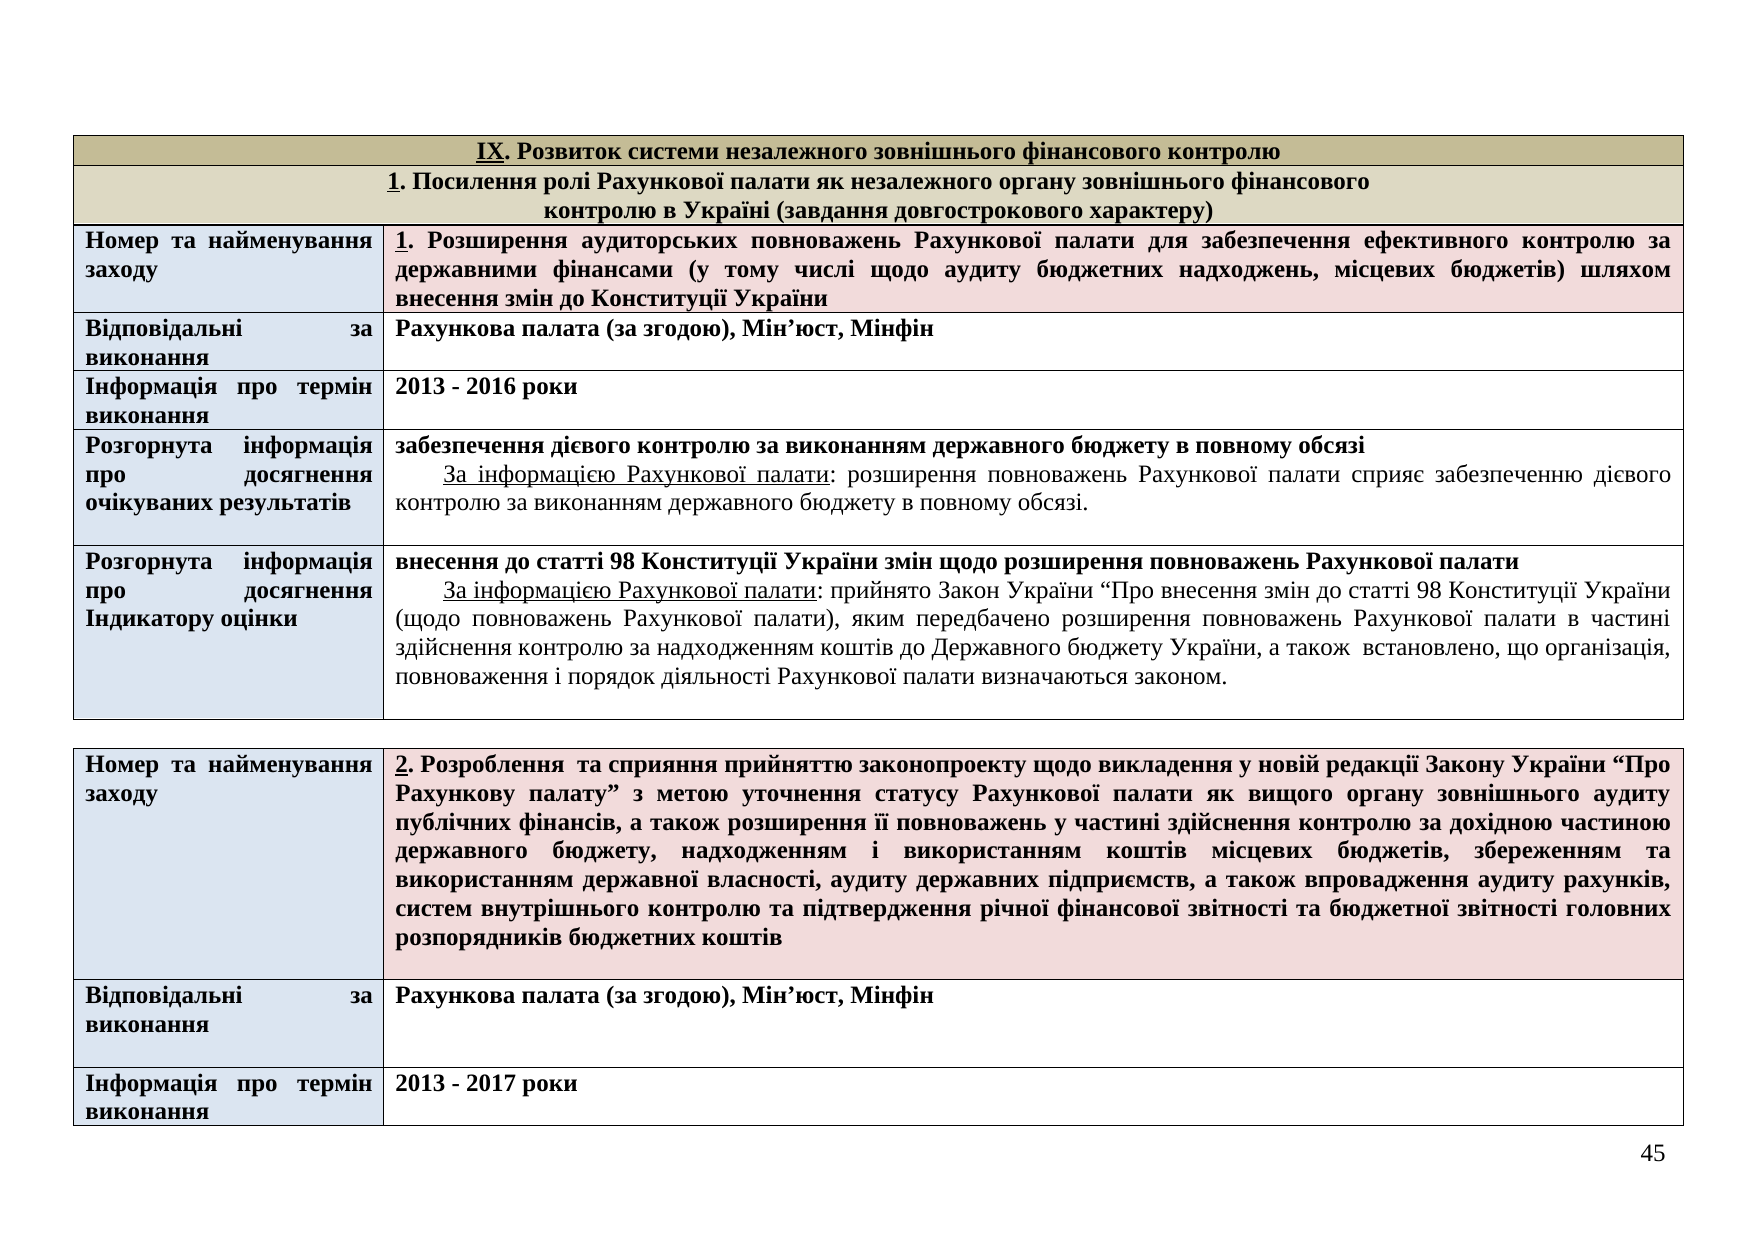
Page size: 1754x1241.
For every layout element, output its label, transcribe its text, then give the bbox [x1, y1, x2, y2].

table_cell внесення до статті 98 Конституції України змін щодо розширення повноважень Рахункової палати За інформацією Рахункової палати: прийнято Закон України “Про внесення змін до статті 98 Конституції України (щодо повноважень Рахункової палати), яким передбачено розширення повноважень Рахункової палати в частині здійснення контролю за надходженням коштів до Державного бюджету України, а також встановлено, що організація, повноваження і порядок діяльності Рахункової палати визначаються законом. [384, 546, 1683, 718]
table_cell забезпечення дієвого контролю за виконанням державного бюджету в повному обсязі За інформацією Рахункової палати: розширення повноважень Рахункової палати сприяє забезпеченню дієвого контролю за виконанням державного бюджету в повному обсязі. [384, 430, 1683, 545]
table_cell Рахункова палата (за згодою), Мін’юст, Мінфін [384, 313, 1683, 370]
table_cell Рахункова палата (за згодою), Мін’юст, Мінфін [384, 980, 1683, 1067]
table_cell Відповідальні за виконання [74, 313, 383, 370]
table_header Номер та найменування заходу [74, 749, 383, 979]
table_cell 2013 - 2017 роки [384, 1068, 1683, 1125]
table_header IX. Розвиток системи незалежного зовнішнього фінансового контролю [74, 136, 1683, 165]
table_cell Розгорнута інформація про досягнення Індикатору оцінки [74, 546, 383, 718]
table_cell 1. Посилення ролі Рахункової палати як незалежного органу зовнішнього фінансового контролю в Україні (завдання довгострокового характеру) [74, 166, 1683, 223]
table_cell Розгорнута інформація про досягнення очікуваних результатів [74, 430, 383, 545]
table_header Номер та найменування заходу [74, 226, 383, 312]
table_cell Інформація про термін виконання [74, 1068, 383, 1125]
table_cell Інформація про термін виконання [74, 371, 383, 429]
table_cell 2013 - 2016 роки [384, 371, 1683, 429]
table_cell Відповідальні за виконання [74, 980, 383, 1067]
table_header 2. Розроблення та сприяння прийняттю законопроекту щодо викладення у новій редакції Закону України “Про Рахункову палату” з метою уточнення статусу Рахункової палати як вищого органу зовнішнього аудиту публічних фінансів, а також розширення її повноважень у частині здійснення контролю за дохідною частиною державного бюджету, надходженням і використанням коштів місцевих бюджетів, збереженням та використанням державної власності, аудиту державних підприємств, а також впровадження аудиту рахунків, систем внутрішнього контролю та підтвердження річної фінансової звітності та бюджетної звітності головних розпорядників бюджетних коштів [384, 749, 1683, 979]
table_header 1. Розширення аудиторських повноважень Рахункової палати для забезпечення ефективного контролю за державними фінансами (у тому числі щодо аудиту бюджетних надходжень, місцевих бюджетів) шляхом внесення змін до Конституції України [384, 226, 1683, 312]
